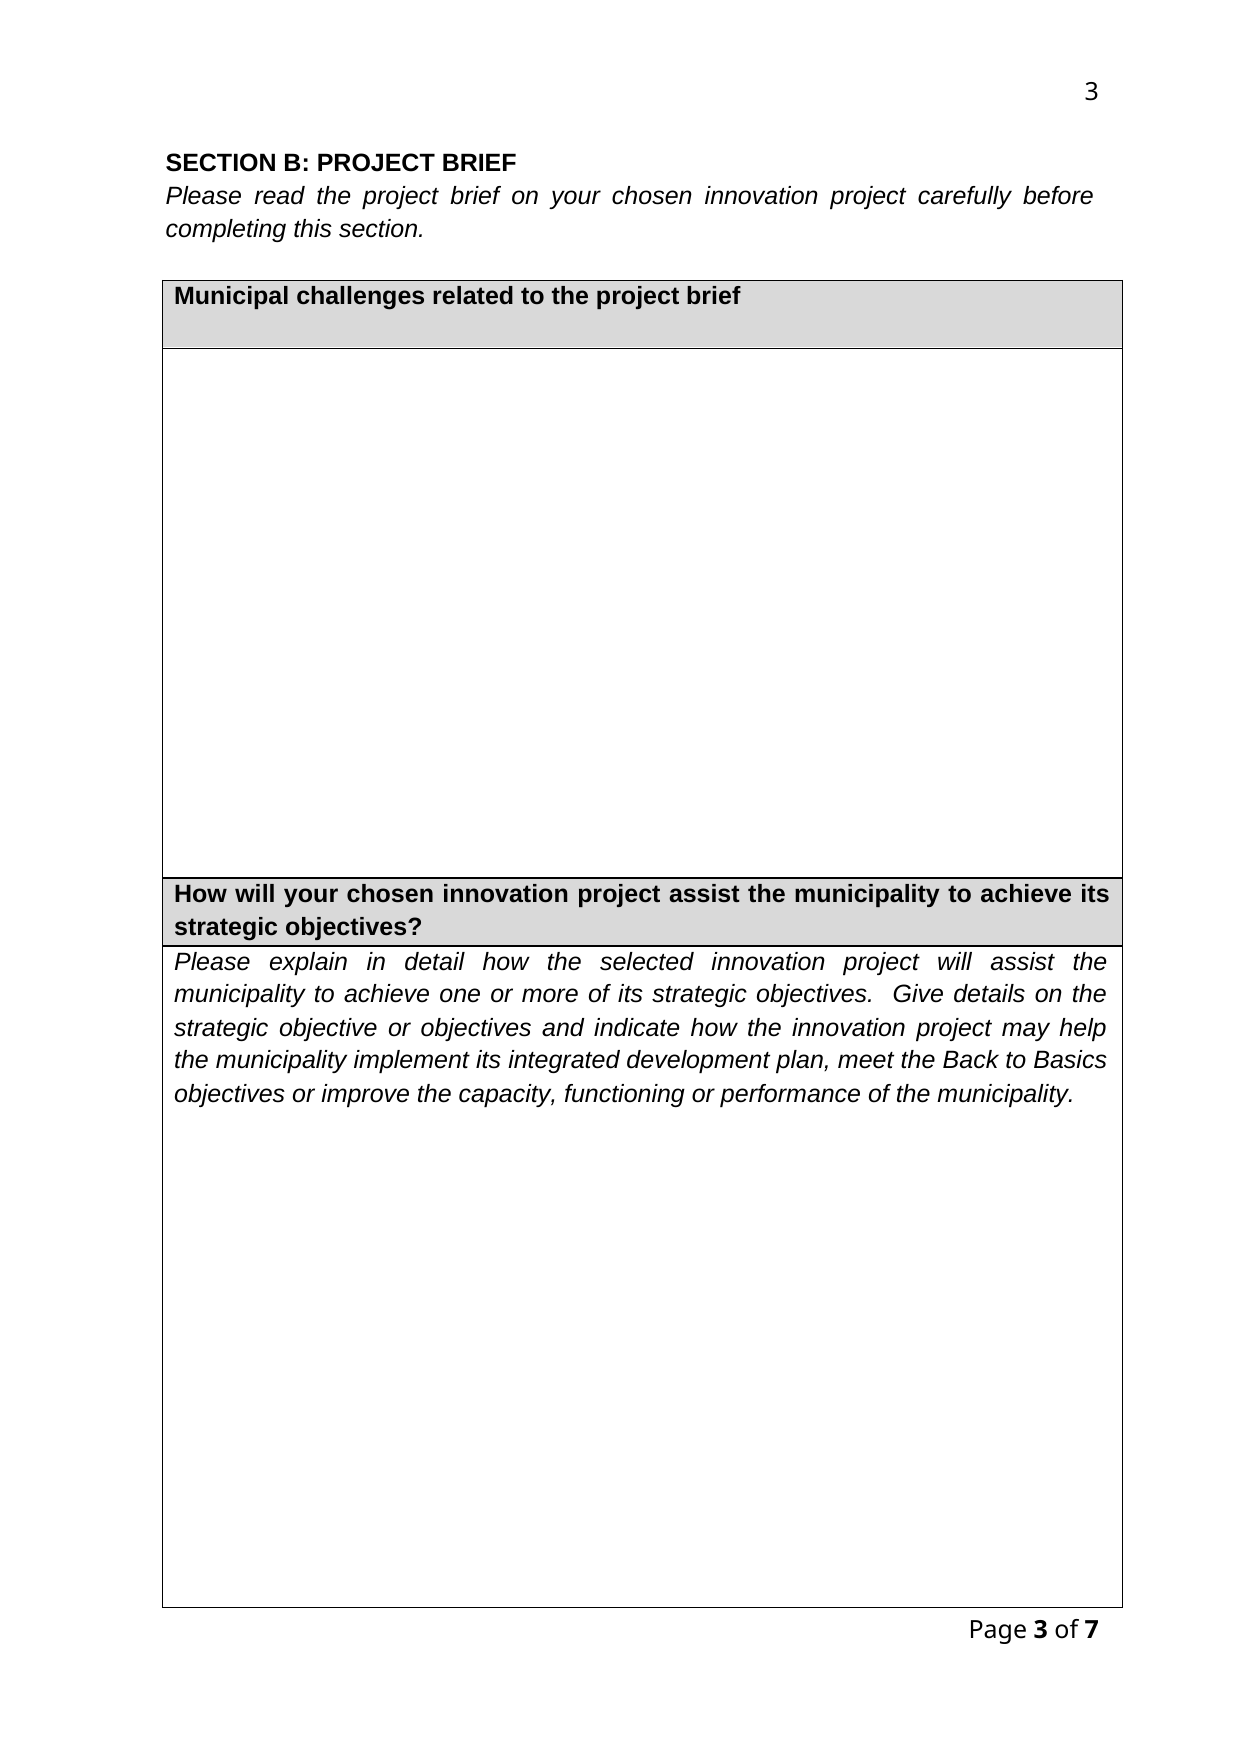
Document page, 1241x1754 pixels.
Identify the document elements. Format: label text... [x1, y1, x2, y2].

text Please read the project brief on your chosen innovation project carefully before completing this section. [165, 181, 1098, 242]
table_cell Please explain in detail how the selected innovation project will assist the municipality to achieve one or more of its strategic objectives. Give details on the strategic objective or objectives and indicate how the innovation project may help the municipality implement its integrated development plan, meet the Back to Basics objectives or improve the capacity, functioning or performance of the municipality. [163, 947, 1122, 1607]
table_cell How will your chosen innovation project assist the municipality to achieve its strategic objectives? [163, 879, 1122, 945]
table_header Municipal challenges related to the project brief [163, 281, 1122, 347]
table_cell [163, 349, 1122, 877]
text SECTION B: PROJECT BRIEF [165, 148, 1098, 176]
